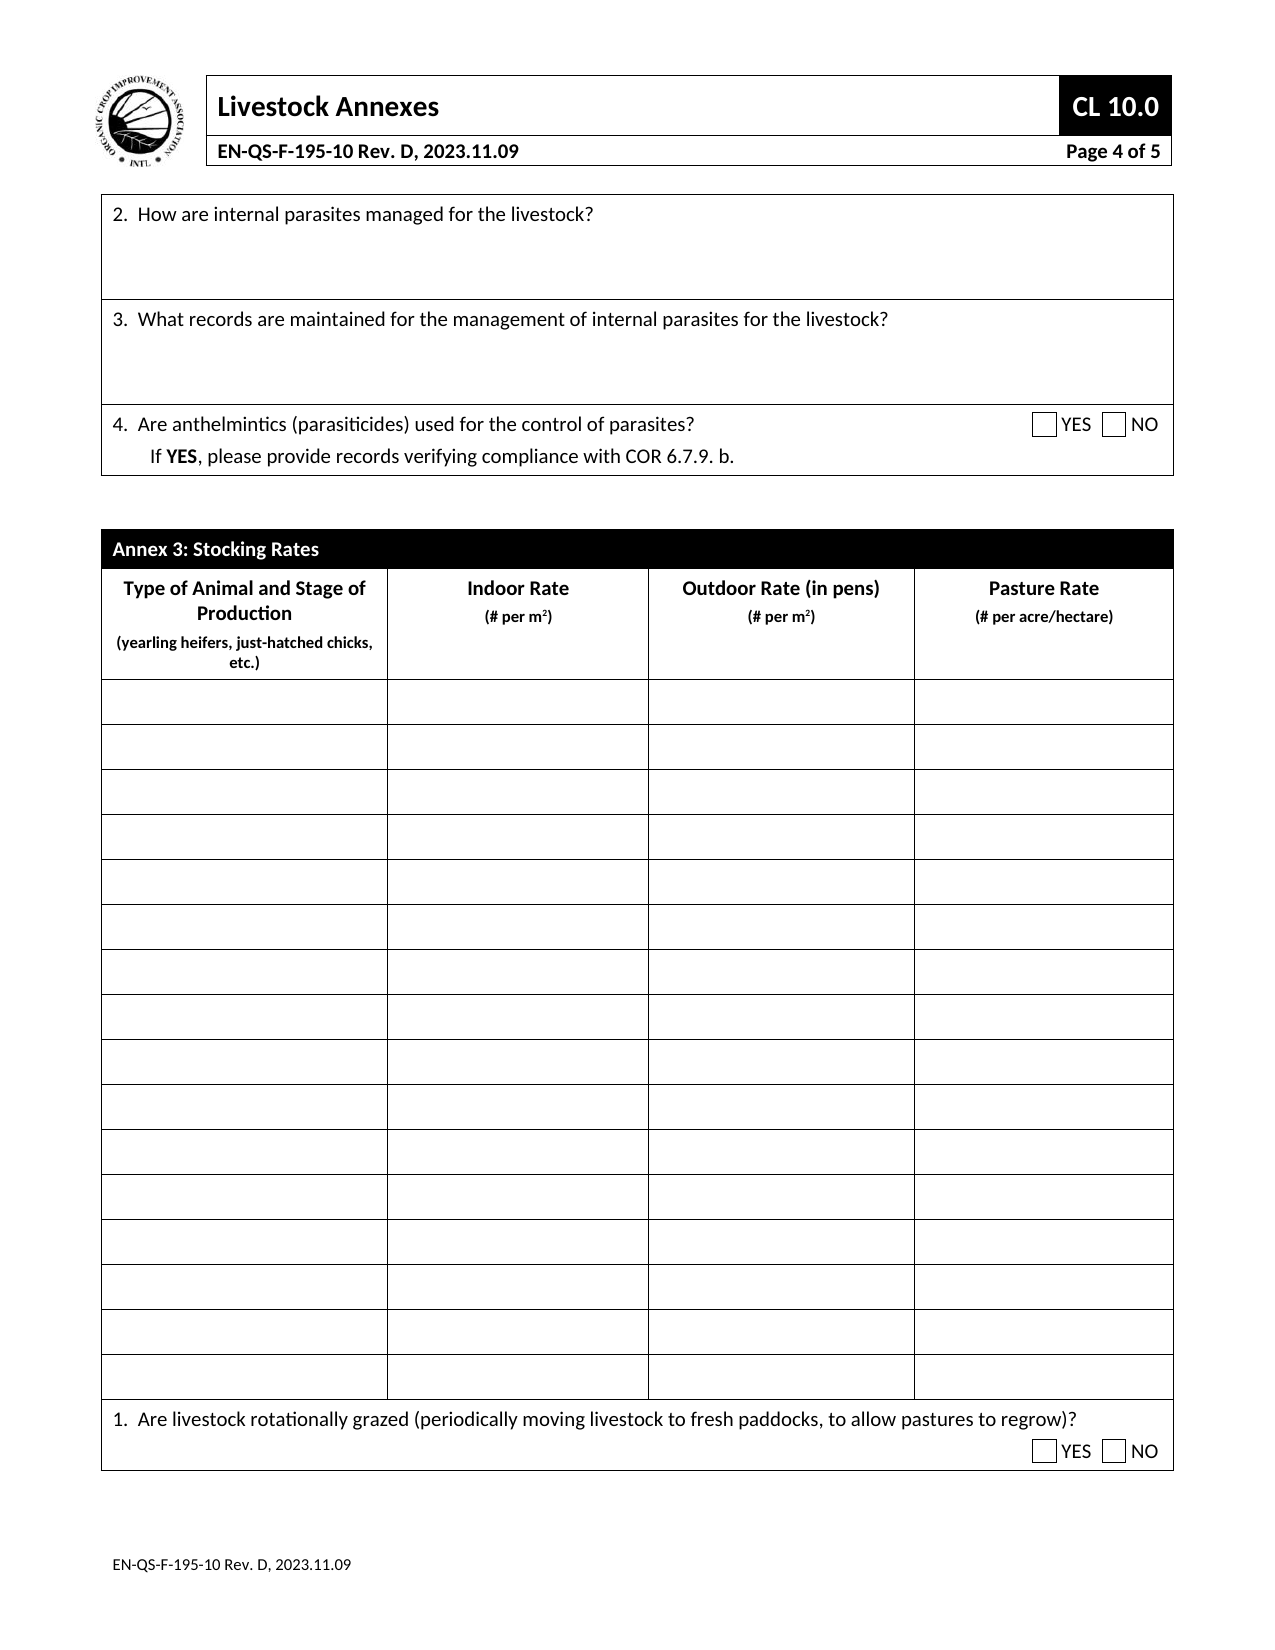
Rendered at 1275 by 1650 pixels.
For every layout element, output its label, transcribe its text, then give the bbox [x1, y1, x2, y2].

table_cell [915, 1355, 1173, 1399]
table_cell [102, 1310, 387, 1354]
table_cell [649, 860, 914, 904]
table_cell [102, 1175, 387, 1219]
table_cell [102, 815, 387, 859]
table_cell 3. What records are maintained for the management of internal parasites for the livestock? [102, 300, 1173, 404]
table_cell [102, 770, 387, 814]
table_cell [388, 1175, 648, 1219]
table_cell [649, 1085, 914, 1129]
table_cell [915, 950, 1173, 994]
table_cell [388, 815, 648, 859]
table_cell [102, 905, 387, 949]
table_cell [915, 860, 1173, 904]
table_cell [649, 1175, 914, 1219]
table_cell 1. Are livestock rotationally grazed (periodically moving livestock to fresh paddocks, to allow pastures to regrow)? YES NO [102, 1400, 1173, 1469]
table_cell [915, 1130, 1173, 1174]
table_cell [388, 1130, 648, 1174]
table_cell [915, 815, 1173, 859]
table_cell [102, 1040, 387, 1084]
table_cell [102, 1220, 387, 1264]
table_cell Outdoor Rate (in pens) (# per m2) [649, 569, 914, 679]
table_cell Type of Animal and Stage of Production (yearling heifers, just-hatched chicks, etc.) [102, 569, 387, 679]
table_cell [649, 905, 914, 949]
table_cell [649, 1130, 914, 1174]
table_cell [388, 995, 648, 1039]
table_cell [649, 1310, 914, 1354]
table_cell [388, 1265, 648, 1309]
table_cell [649, 1040, 914, 1084]
table_cell [388, 1085, 648, 1129]
table_cell [102, 995, 387, 1039]
table_cell [915, 680, 1173, 724]
table_cell 2. How are internal parasites managed for the livestock? [102, 195, 1173, 299]
table_cell [649, 815, 914, 859]
table_cell [915, 1040, 1173, 1084]
table_cell [915, 1085, 1173, 1129]
table_cell [388, 1220, 648, 1264]
table_cell [649, 950, 914, 994]
table_cell [388, 725, 648, 769]
table_cell [915, 995, 1173, 1039]
table_cell [915, 1220, 1173, 1264]
table_cell [102, 725, 387, 769]
table_cell [915, 725, 1173, 769]
table_cell [388, 860, 648, 904]
table_cell [102, 860, 387, 904]
table_cell [388, 950, 648, 994]
table_cell [102, 1355, 387, 1399]
table_cell [915, 1310, 1173, 1354]
table_header Annex 3: Stocking Rates [102, 530, 1173, 568]
table_cell 4. Are anthelmintics (parasiticides) used for the control of parasites? YES NO If YES, please provide records verifying compliance with COR 6.7.9. b. [102, 405, 1173, 475]
table_cell [388, 1040, 648, 1084]
table_cell [915, 1265, 1173, 1309]
table_cell [649, 1265, 914, 1309]
table_cell [915, 905, 1173, 949]
table_cell [649, 680, 914, 724]
table_cell [102, 950, 387, 994]
table_cell [388, 680, 648, 724]
table_cell [649, 1355, 914, 1399]
table_cell [388, 1310, 648, 1354]
table_cell [915, 770, 1173, 814]
table_cell [388, 905, 648, 949]
table_cell [388, 1355, 648, 1399]
table_cell [102, 1130, 387, 1174]
table_cell [102, 1085, 387, 1129]
table_cell [649, 995, 914, 1039]
table_cell [102, 1265, 387, 1309]
table_cell [649, 770, 914, 814]
table_cell [915, 1175, 1173, 1219]
picture [95, 75, 184, 167]
table_cell [388, 770, 648, 814]
table_cell [102, 680, 387, 724]
table_cell Indoor Rate (# per m2) [388, 569, 648, 679]
table_cell Pasture Rate (# per acre/hectare) [915, 569, 1173, 679]
table_cell [649, 1220, 914, 1264]
table_cell [649, 725, 914, 769]
